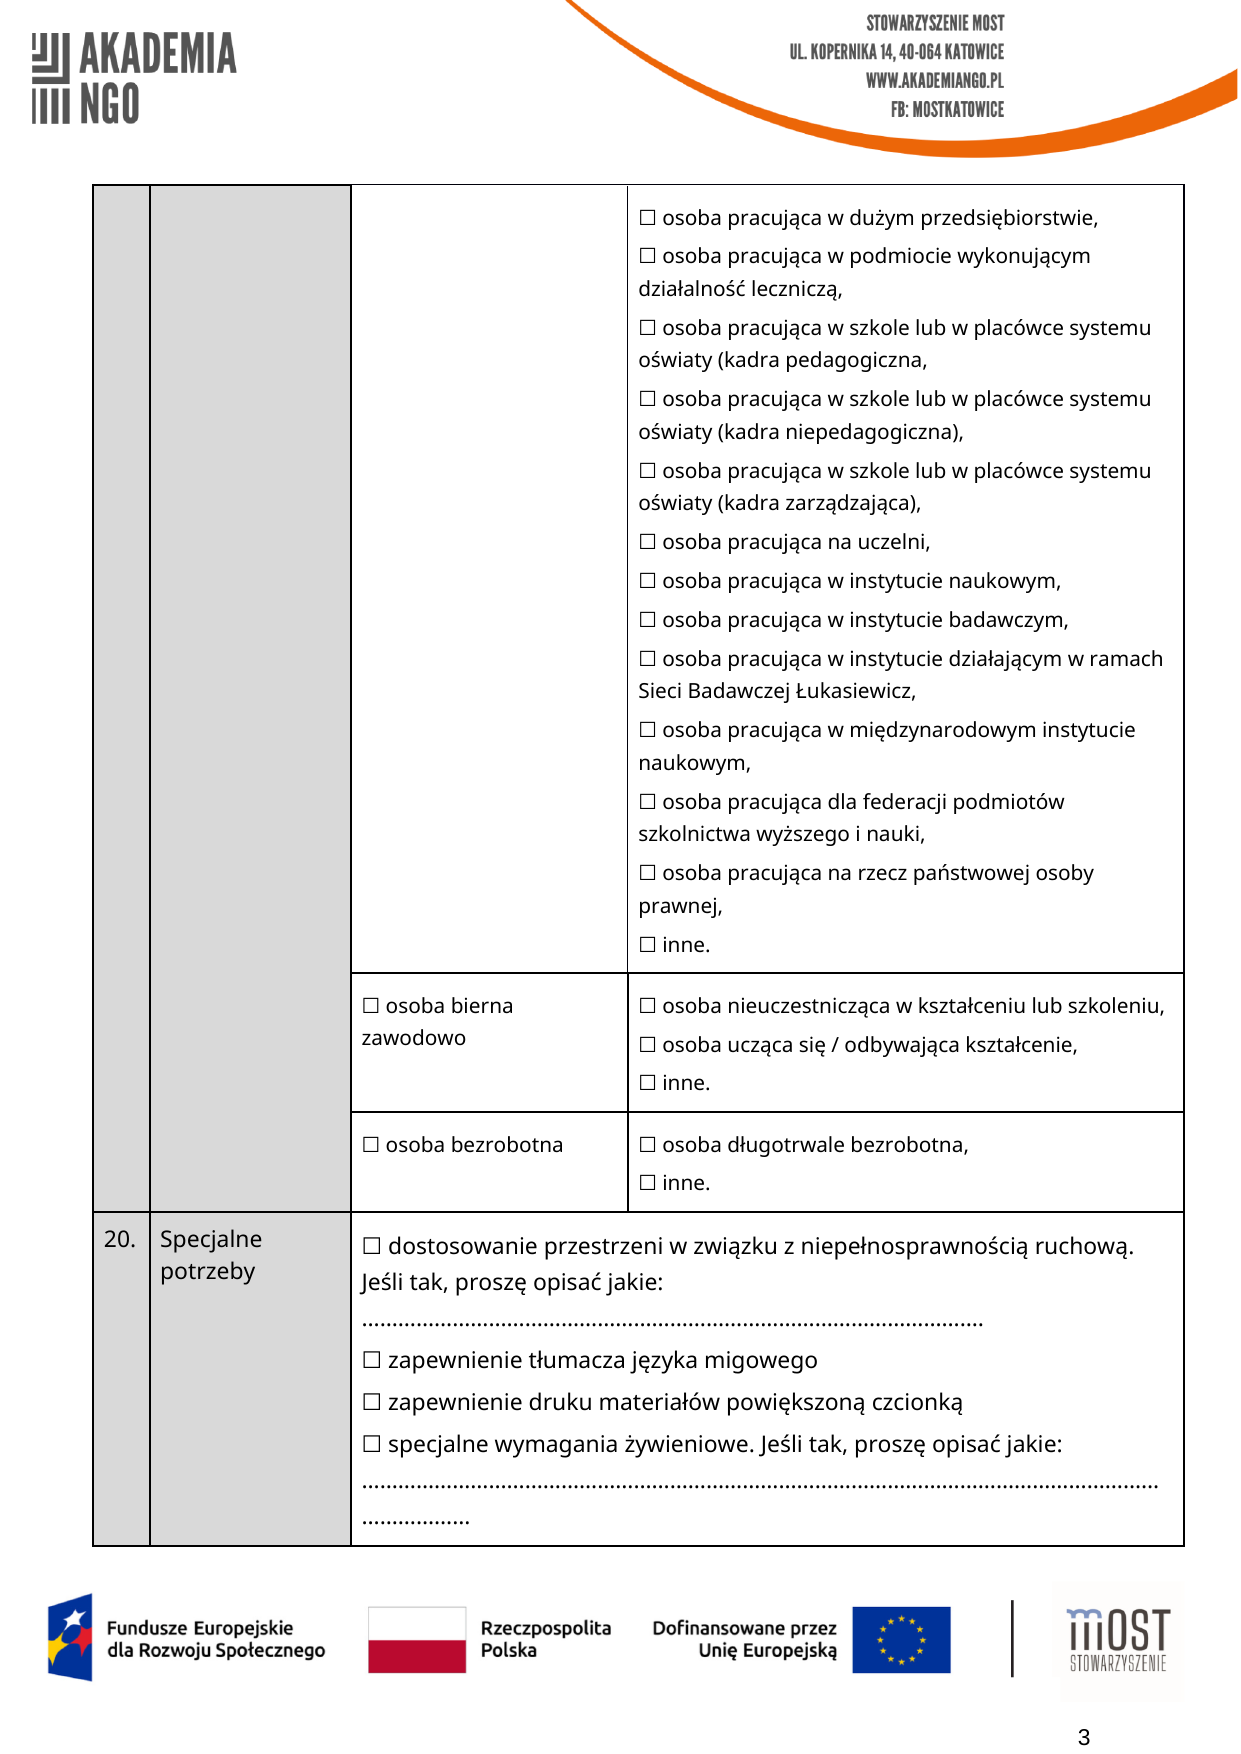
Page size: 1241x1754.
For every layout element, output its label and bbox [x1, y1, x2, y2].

picture [2, 0, 1238, 181]
picture [2, 1562, 1241, 1721]
